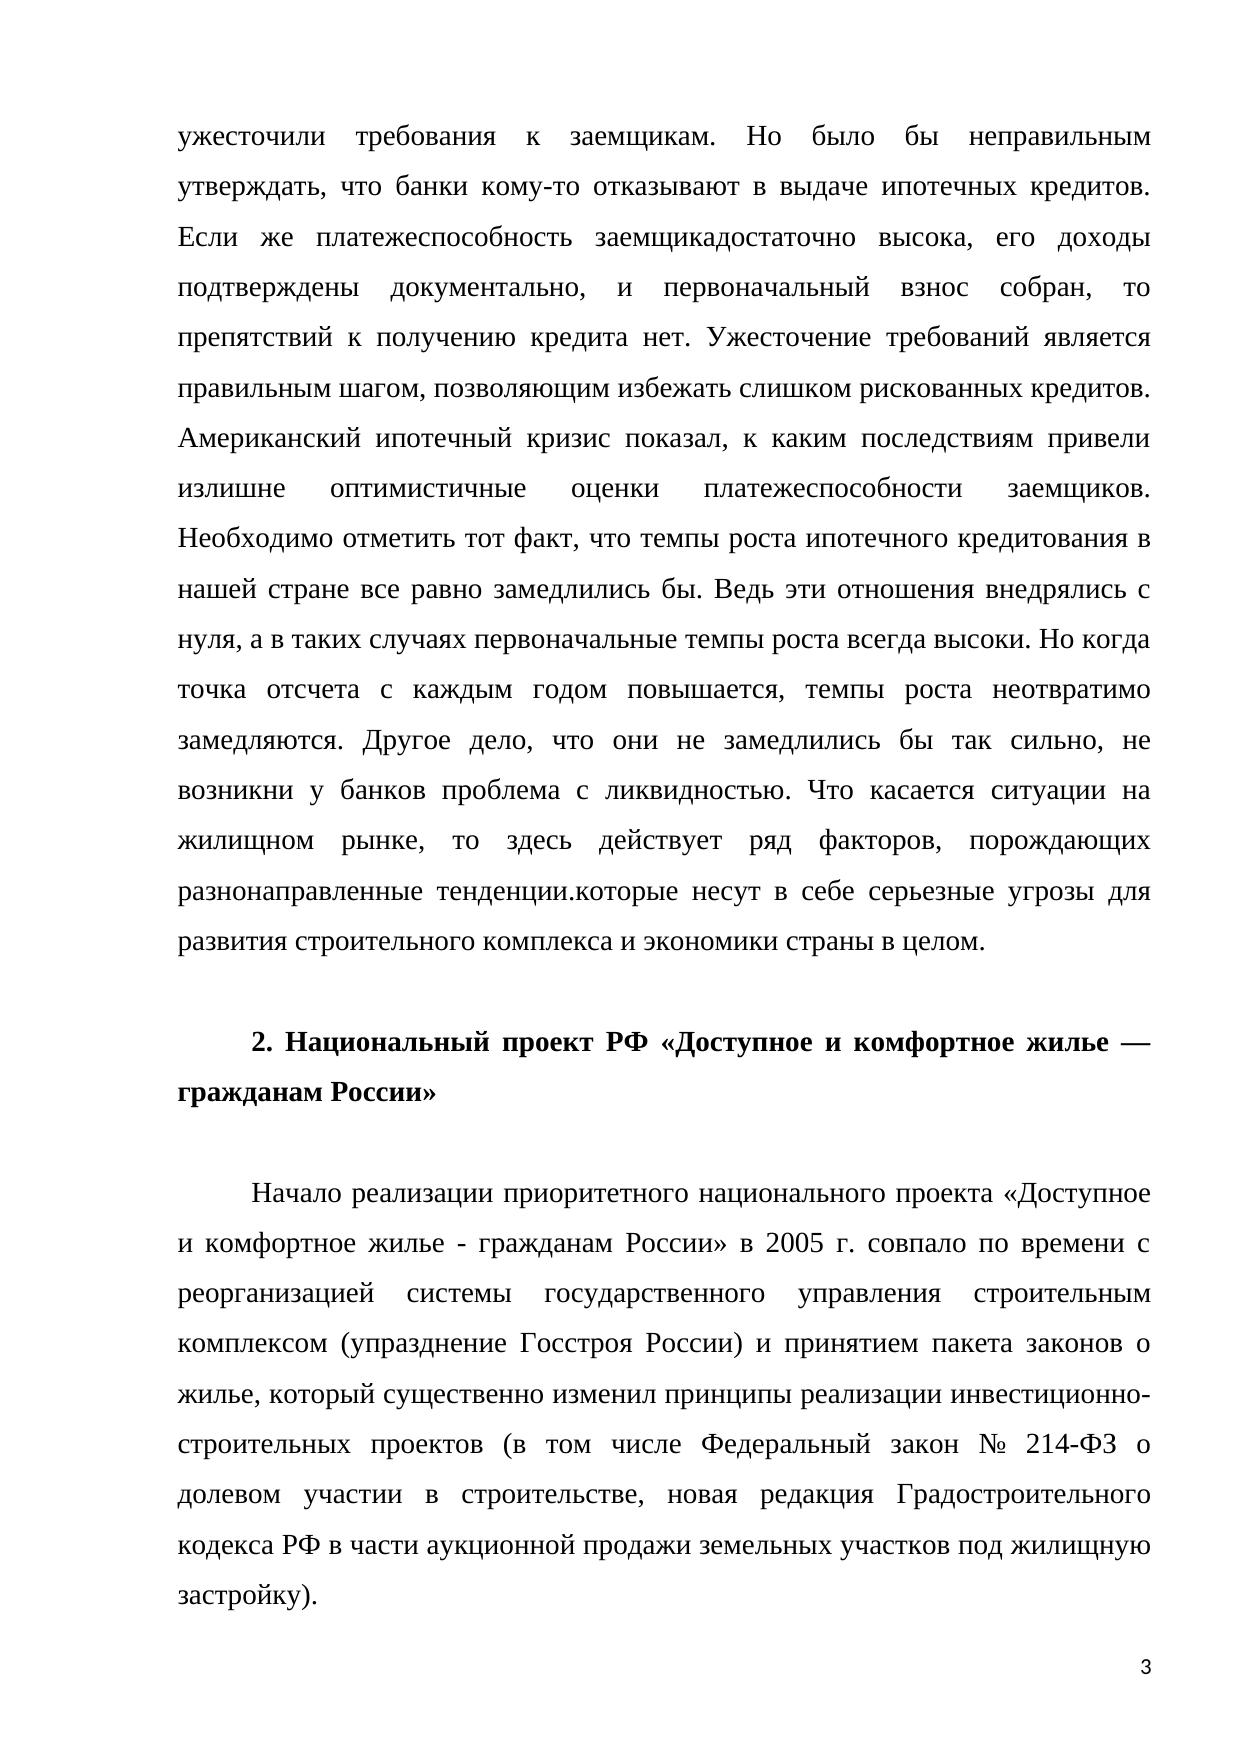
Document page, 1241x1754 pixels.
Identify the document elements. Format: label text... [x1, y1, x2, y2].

text 2. Национальный проект РФ «Доступное и комфортное жилье — гражданам России» [177, 1024, 1152, 1108]
text Начало реализации приоритетного национального проекта «Доступное и комфортное жилье - гражданам России» в 2005 г. совпало по времени с реорганизацией системы государственного управления строительным комплексом (упразднение Госстроя России) и принятием пакета законов о жилье, который существенно изменил принципы реализации инвестиционно-строительных проектов (в том числе Федеральный закон № 214-ФЗ о долевом участии в строительстве, новая редакция Градостроительного кодекса РФ в части аукционной продажи земельных участков под жилищную застройку). [177, 1175, 1152, 1611]
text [177, 118, 1152, 957]
